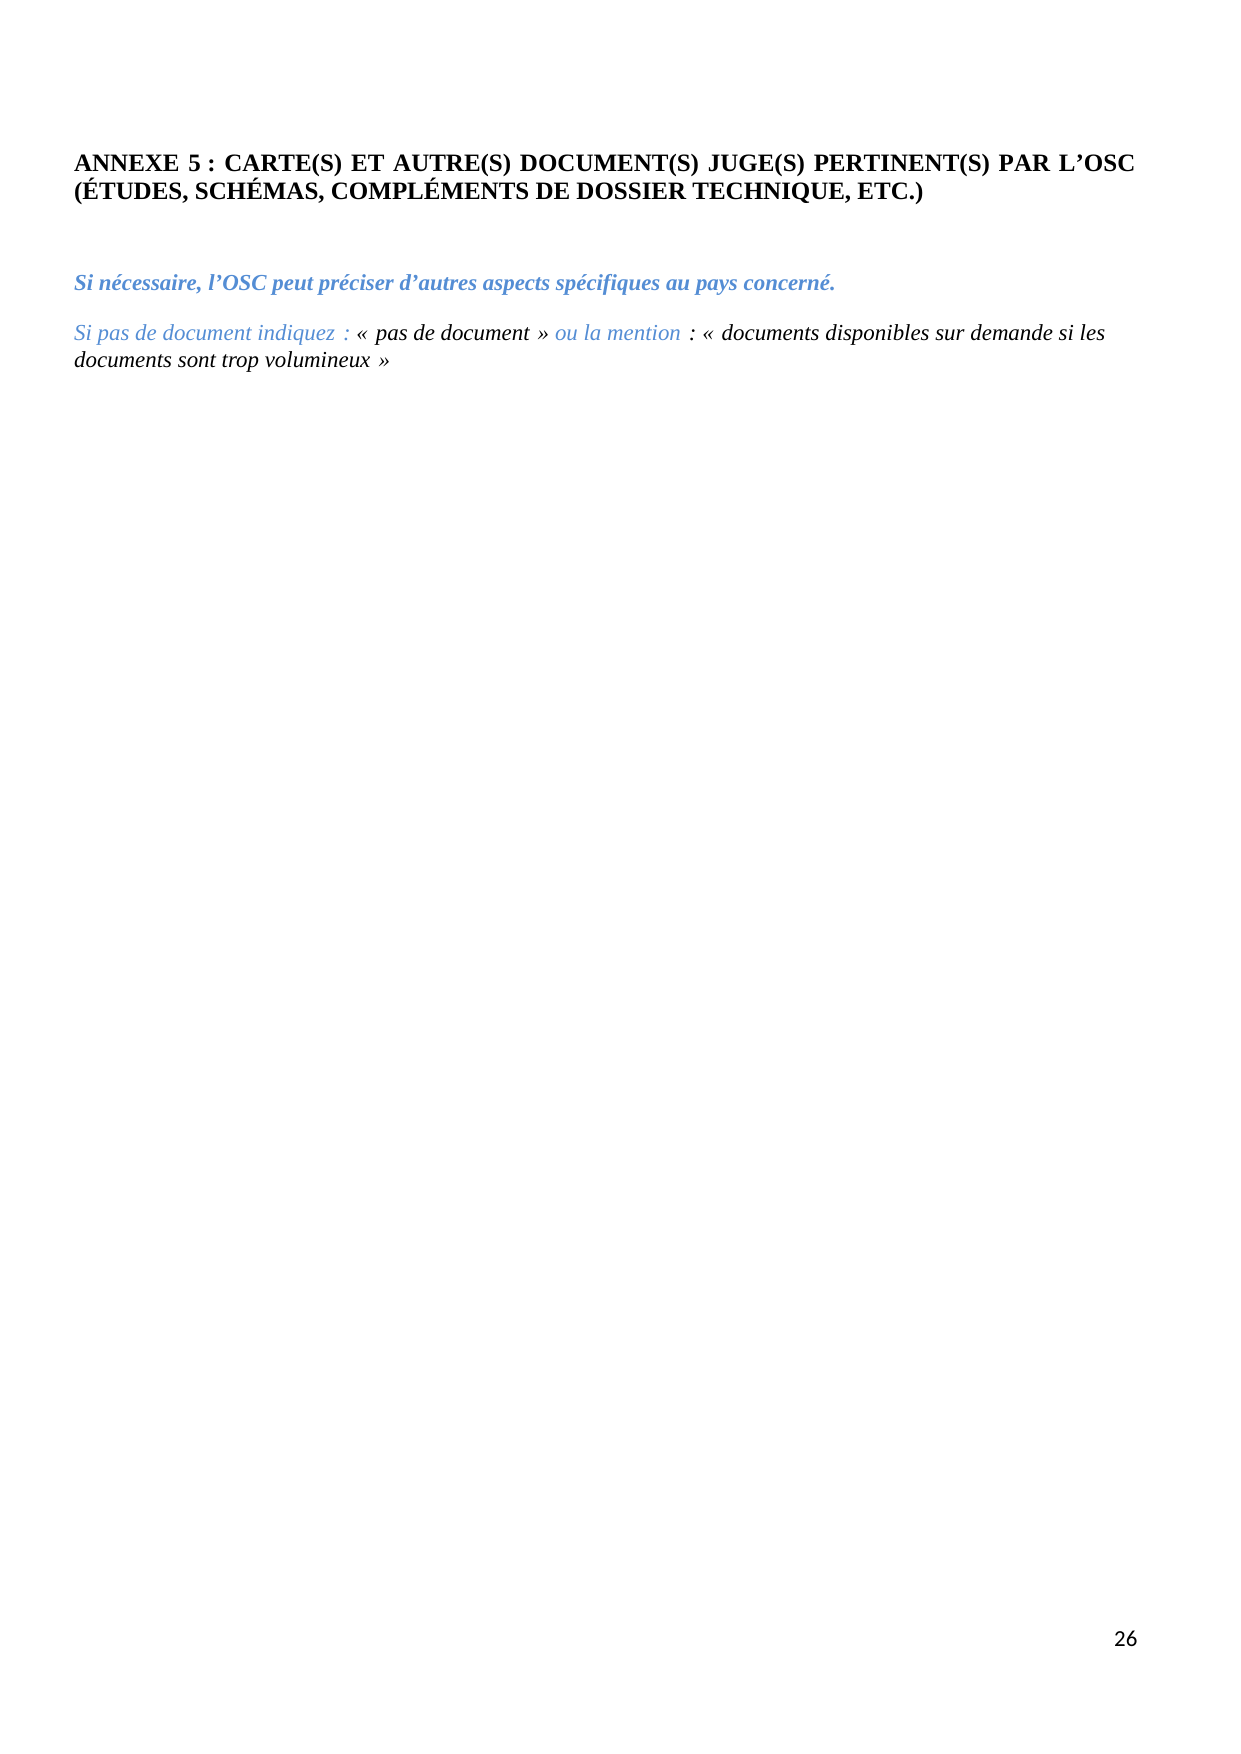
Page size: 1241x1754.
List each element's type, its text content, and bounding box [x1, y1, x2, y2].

text Si nécessaire, l’OSC peut préciser d’autres aspects spécifiques au pays concerné. [74, 269, 1137, 295]
text Si pas de document indiquez : « pas de document » ou la mention : « documents disponibles sur demande si les documents sont trop volumineux » [74, 319, 1137, 372]
text Annexe 5 : CARTE(S) ET AUTRE(S) DOCUMENT(S) JUGE(S) PERTINENT(S) PAR l’OSC (études, schémas, compléments de dossier technique, etc.) [74, 148, 1137, 205]
